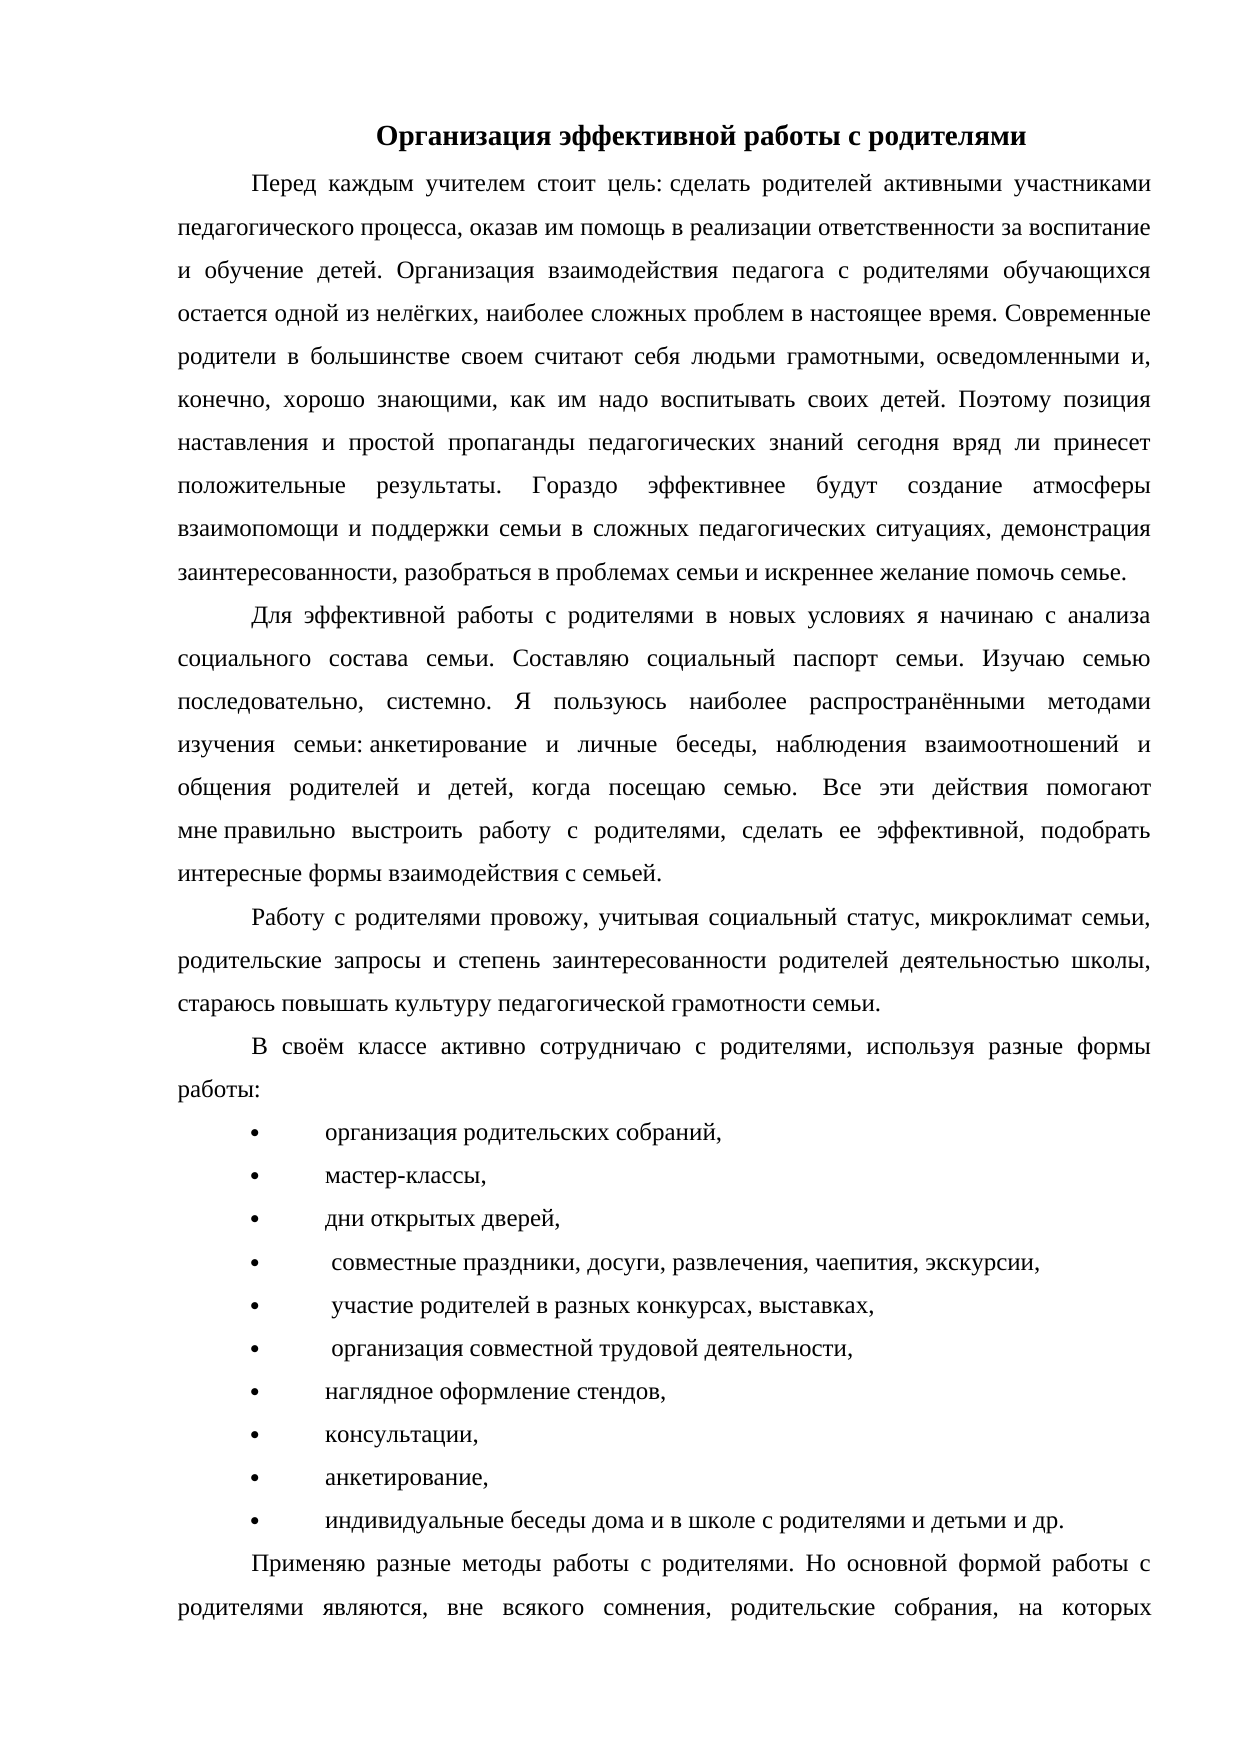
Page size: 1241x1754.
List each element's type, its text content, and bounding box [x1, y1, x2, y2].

list анкетирование, [177, 1462, 1152, 1491]
list индивидуальные беседы дома и в школе с родителями и детьми и др. [177, 1505, 1152, 1534]
text Работу с родителями провожу, учитывая социальный статус, микроклимат семьи, родительские запросы и степень заинтересованности родителей деятельностью школы, стараюсь повышать культуру педагогической грамотности семьи. [177, 902, 1152, 1017]
list совместные праздники, досуги, развлечения, чаепития, экскурсии, [177, 1247, 1152, 1275]
text В своём классе активно сотрудничаю с родителями, используя разные формы работы: [177, 1031, 1152, 1103]
list организация родительских собраний, [177, 1117, 1152, 1146]
list наглядное оформление стендов, [177, 1376, 1152, 1405]
list организация совместной трудовой деятельности, [177, 1333, 1152, 1362]
text Организация эффективной работы с родителями [177, 118, 1152, 152]
list мастер-классы, [177, 1160, 1152, 1189]
text Для эффективной работы с родителями в новых условиях я начинаю с анализа социального состава семьи. Составляю социальный паспорт семьи. Изучаю семью последовательно, системно. Я пользуюсь наиболее распространёнными методами изучения семьи: анкетирование и личные беседы, наблюдения взаимоотношений и общения родителей и детей, когда посещаю семью. Все эти действия помогают мне правильно выстроить работу с родителями, сделать ее эффективной, подобрать интересные формы взаимодействия с семьей. [177, 600, 1152, 887]
list консультации, [177, 1419, 1152, 1448]
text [177, 1548, 1152, 1620]
text Перед каждым учителем стоит цель: сделать родителей активными участниками педагогического процесса, оказав им помощь в реализации ответственности за воспитание и обучение детей. Организация взаимодействия педагога с родителями обучающихся остается одной из нелёгких, наиболее сложных проблем в настоящее время. Современные родители в большинстве своем считают себя людьми грамотными, осведомленными и, конечно, хорошо знающими, как им надо воспитывать своих детей. Поэтому позиция наставления и простой пропаганды педагогических знаний сегодня вряд ли принесет положительные результаты. Гораздо эффективнее будут создание атмосферы взаимопомощи и поддержки семьи в сложных педагогических ситуациях, демонстрация заинтересованности, разобраться в проблемах семьи и искреннее желание помочь семье. [177, 168, 1152, 585]
list участие родителей в разных конкурсах, выставках, [177, 1290, 1152, 1318]
list дни открытых дверей, [177, 1203, 1152, 1232]
